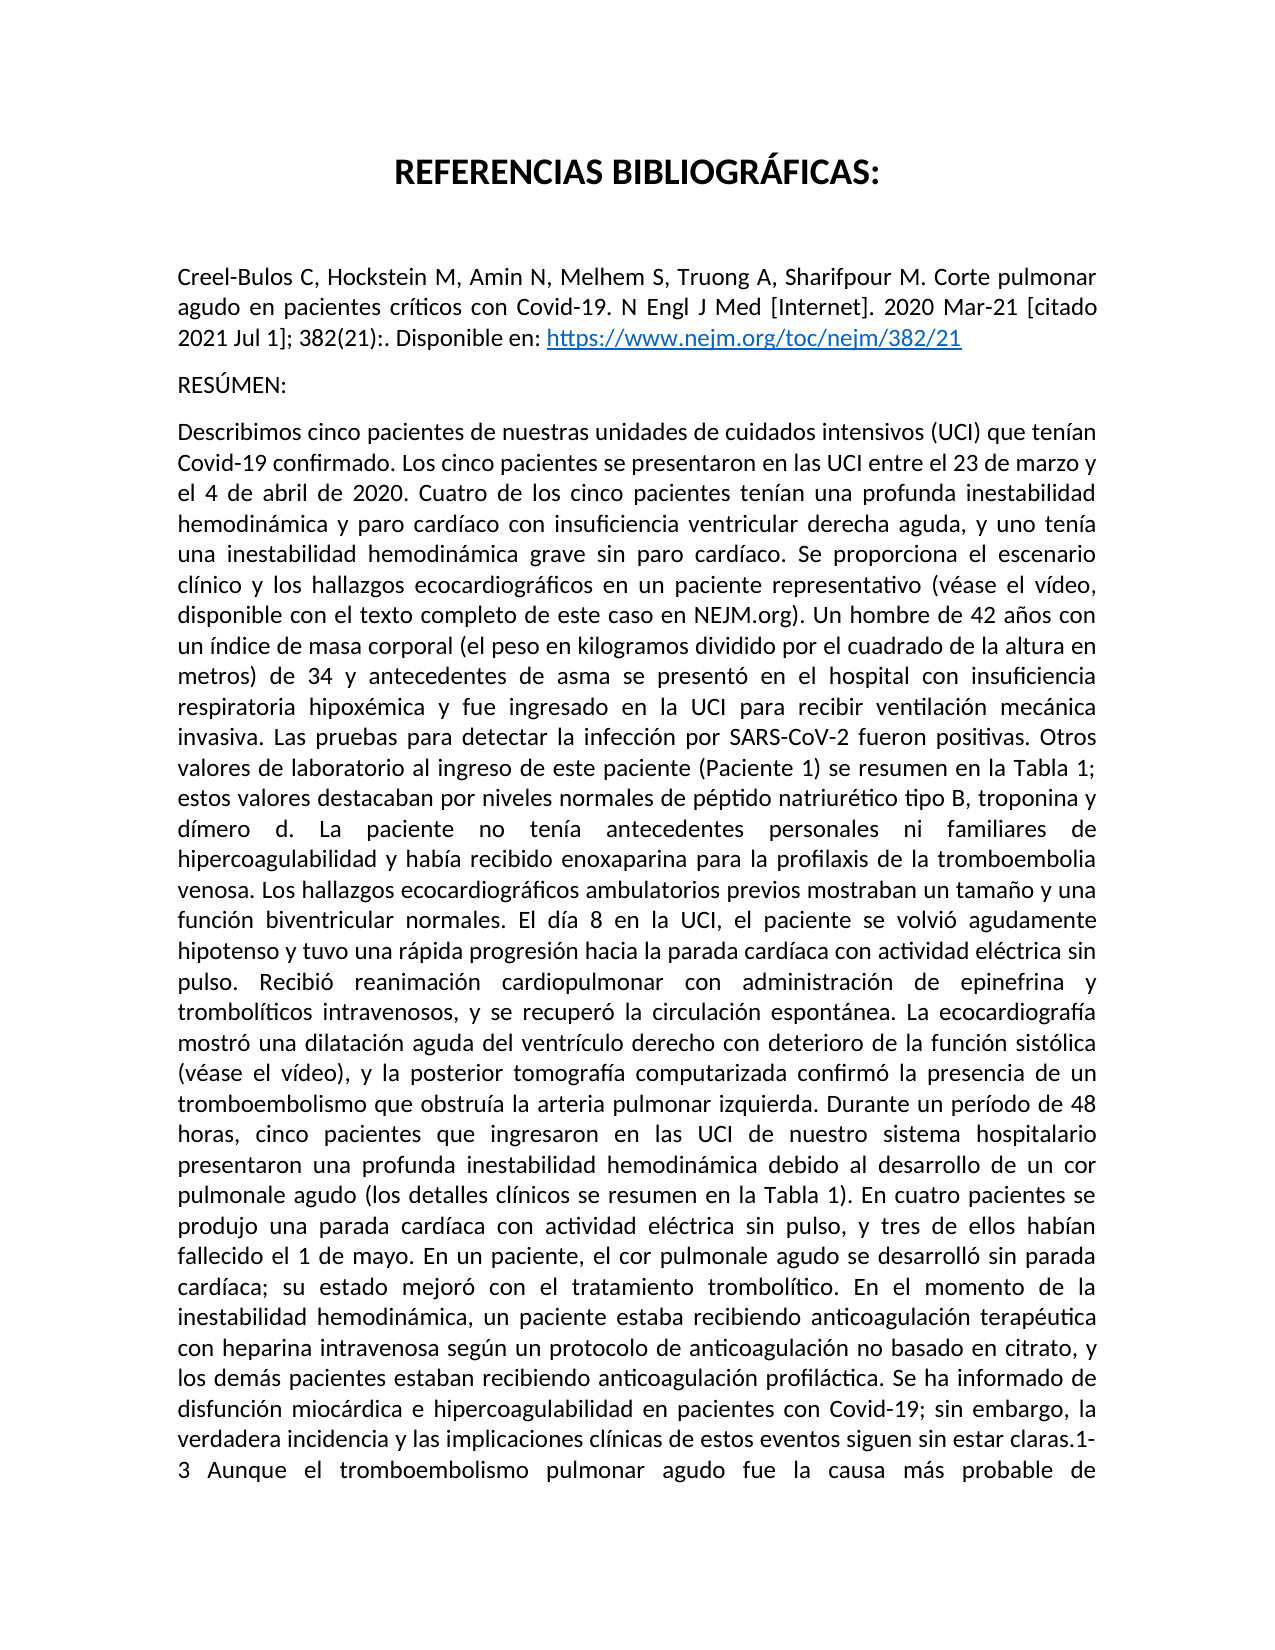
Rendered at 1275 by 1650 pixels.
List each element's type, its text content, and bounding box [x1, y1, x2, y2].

text RESÚMEN: [177, 369, 1098, 400]
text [177, 416, 1098, 1484]
text REFERENCIAS BIBLIOGRÁFICAS: [177, 148, 1098, 193]
text Creel-Bulos C, Hockstein M, Amin N, Melhem S, Truong A, Sharifpour M. Corte pulmonar agudo en pacientes críticos con Covid-19. N Engl J Med [Internet]. 2020 Mar-21 [citado 2021 Jul 1]; 382(21):. Disponible en: https://www.nejm.org/toc/nejm/382/21 [177, 261, 1098, 352]
